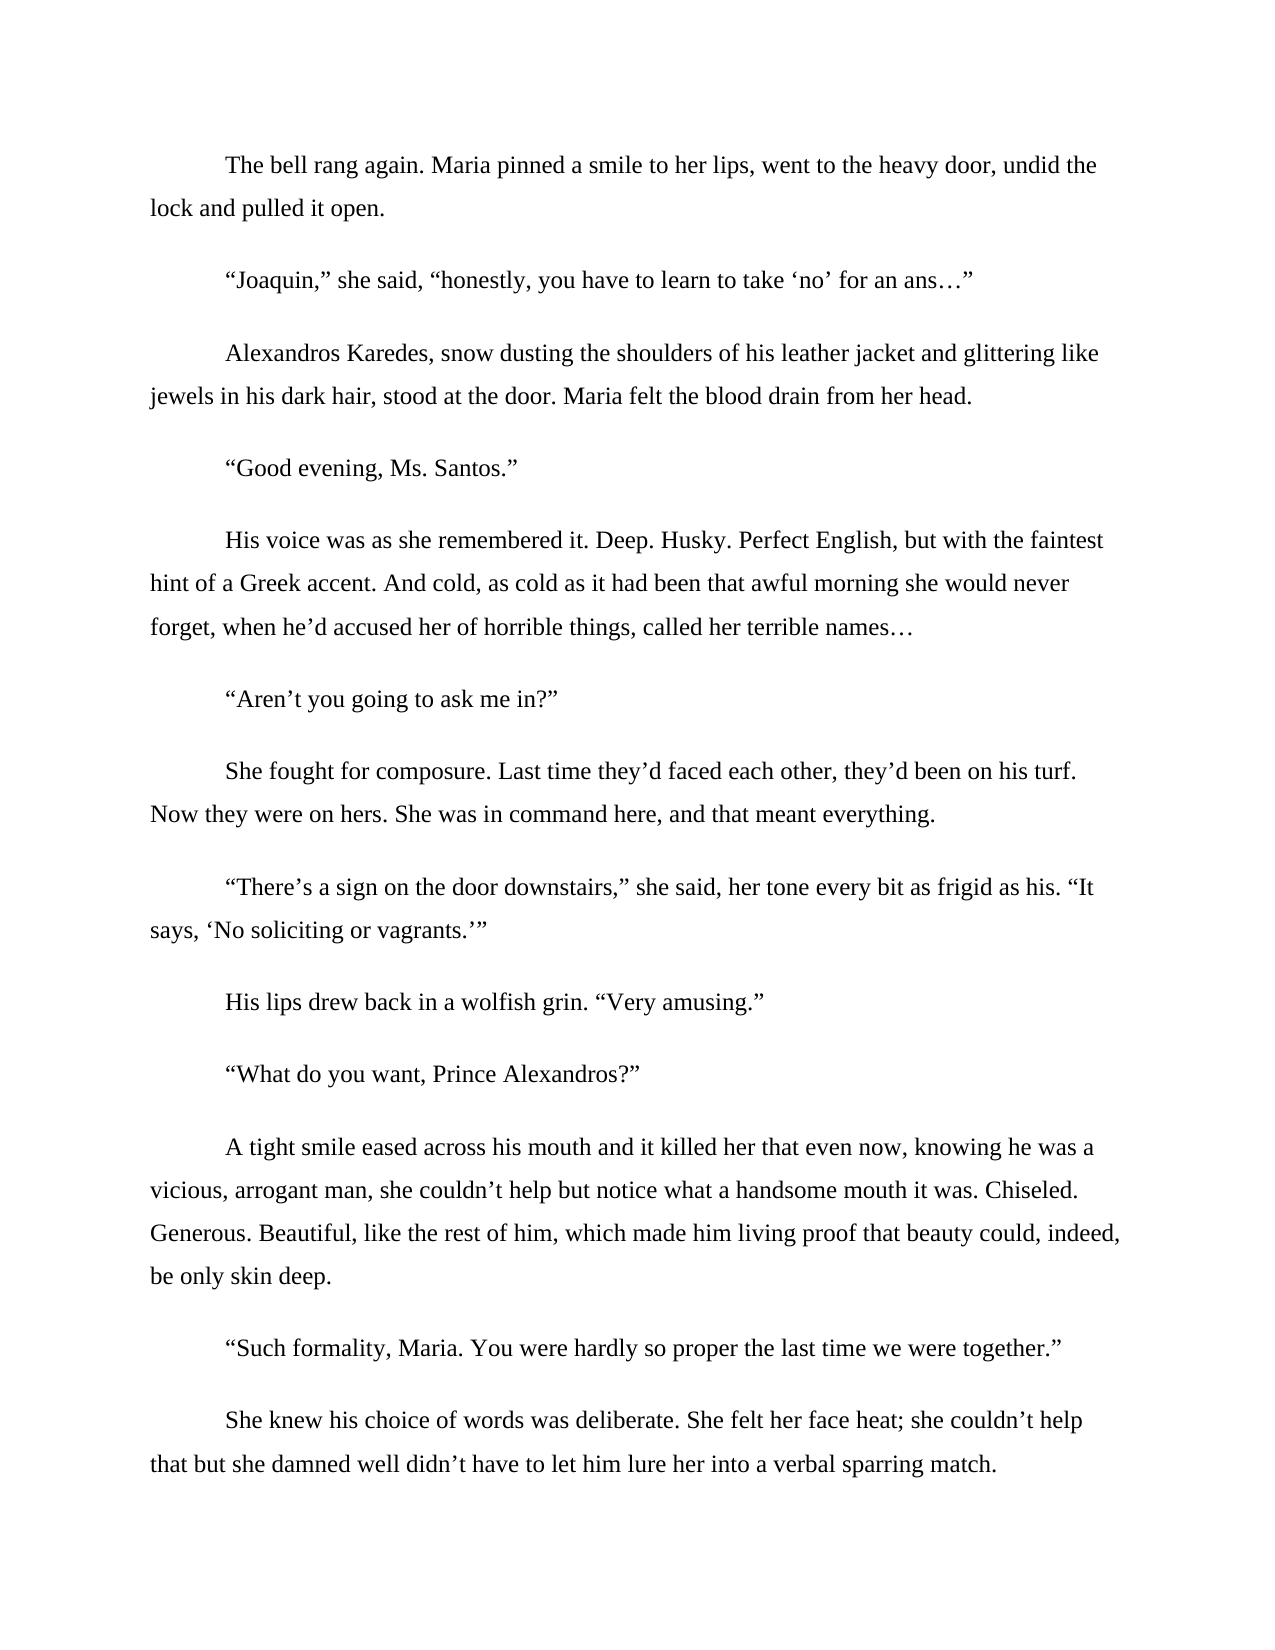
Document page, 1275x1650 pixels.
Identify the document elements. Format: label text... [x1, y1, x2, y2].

text She knew his choice of words was deliberate. She felt her face heat; she couldn’t help that but she damned well didn’t have to let him lure her into a verbal sparring match. [150, 1406, 1125, 1477]
text His lips drew back in a wolfish grin. “Very amusing.” [150, 987, 1125, 1016]
text The bell rang again. Maria pinned a smile to her lips, went to the heavy door, undid the lock and pulled it open. [150, 150, 1125, 222]
text “What do you want, Prince Alexandros?” [150, 1059, 1125, 1088]
text “Aren’t you going to ask me in?” [150, 684, 1125, 713]
text She fought for composure. Last time they’d faced each other, they’d been on his turf. Now they were on hers. She was in command here, and that meant everything. [150, 756, 1125, 828]
text “Such formality, Maria. You were hardly so proper the last time we were together.” [150, 1333, 1125, 1362]
text A tight smile eased across his mouth and it killed her that even now, knowing he was a vicious, arrogant man, she couldn’t help but notice what a handsome mouth it was. Chiseled. Generous. Beautiful, like the rest of him, which made him living proof that beauty could, indeed, be only skin deep. [150, 1132, 1125, 1290]
text “There’s a sign on the door downstairs,” she said, her tone every bit as frigid as his. “It says, ‘No soliciting or vagrants.’” [150, 872, 1125, 943]
text “Joaquin,” she said, “honestly, you have to learn to take ‘no’ for an ans…” [150, 265, 1125, 294]
text “Good evening, Ms. Santos.” [150, 453, 1125, 482]
text His voice was as she remembered it. Deep. Husky. Perfect English, but with the faintest hint of a Greek accent. And cold, as cold as it had been that awful morning she would never forget, when he’d accused her of horrible things, called her terrible names… [150, 525, 1125, 640]
text Alexandros Karedes, snow dusting the shoulders of his leather jacket and glittering like jewels in his dark hair, stood at the door. Maria felt the blood drain from her head. [150, 338, 1125, 409]
